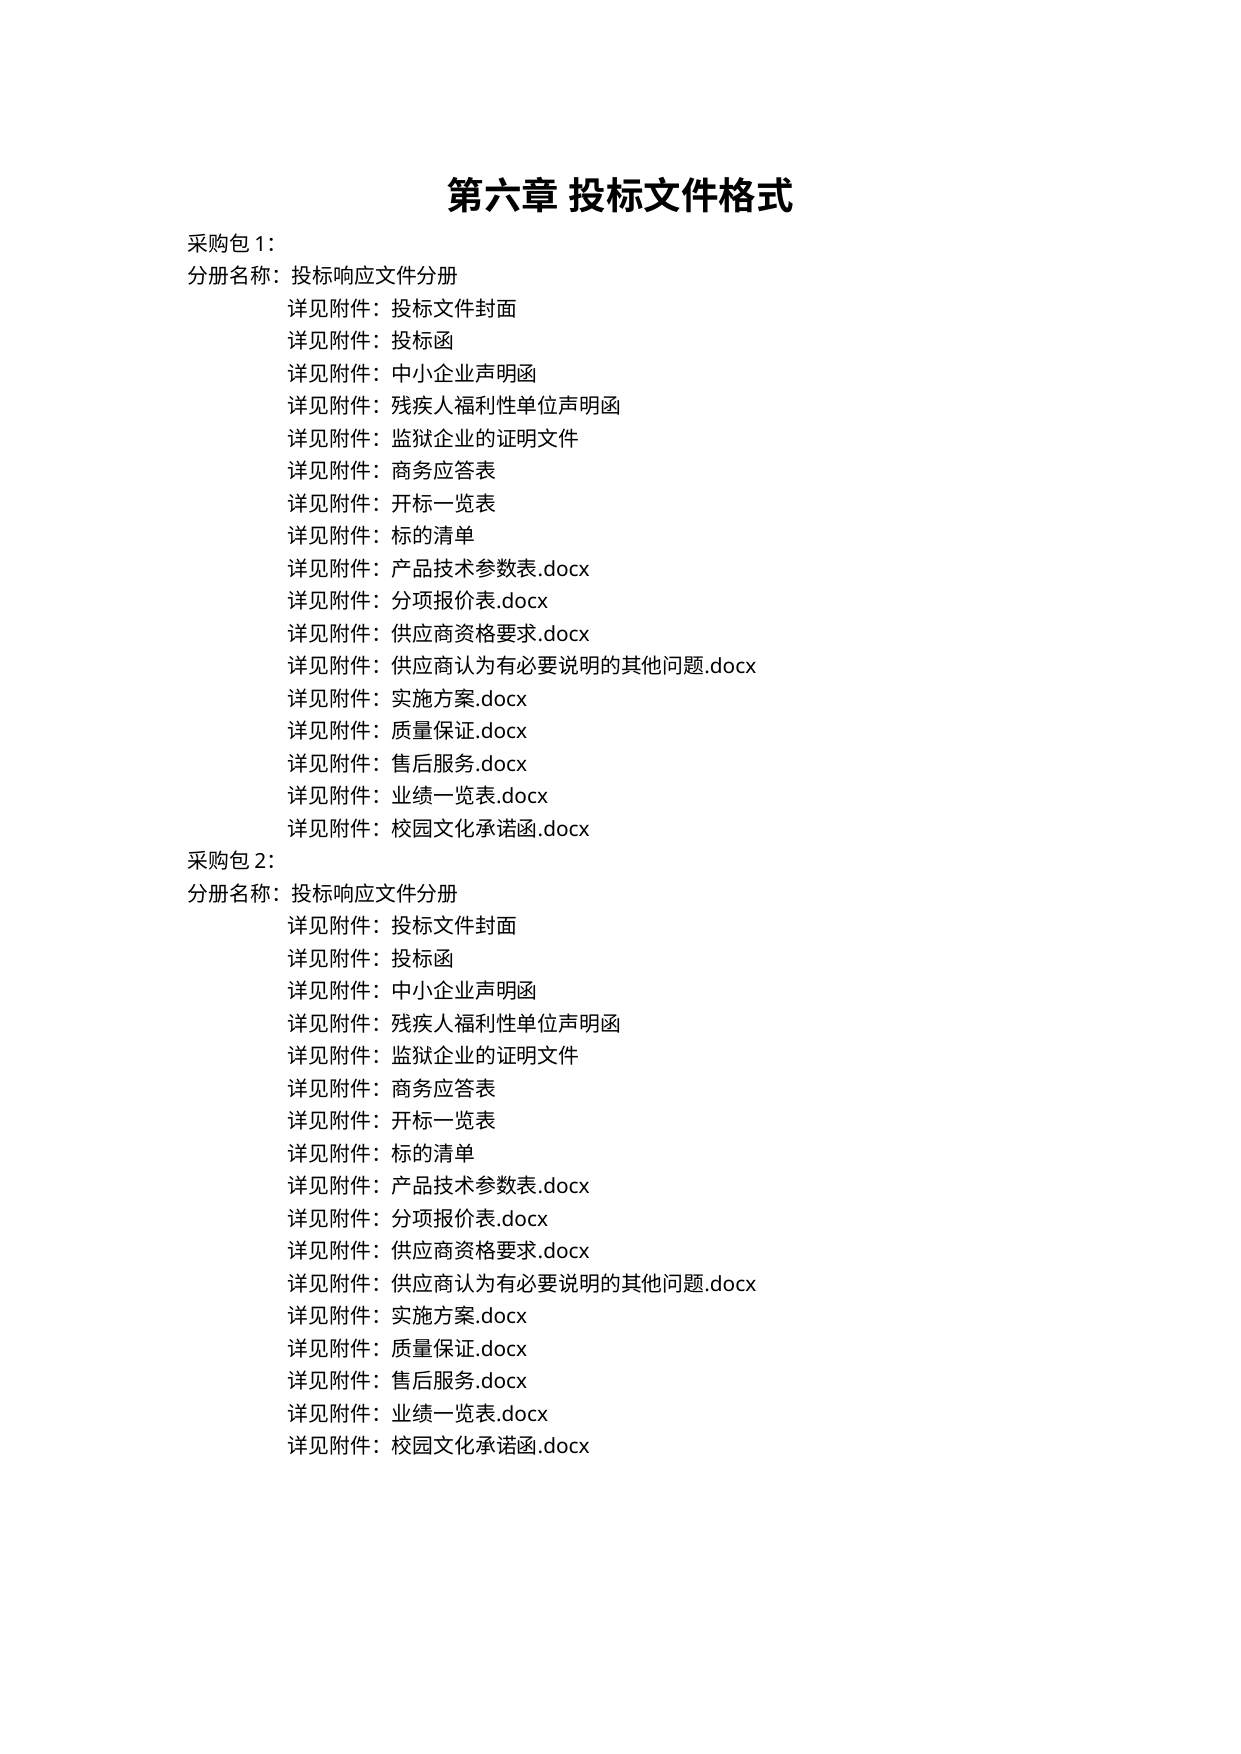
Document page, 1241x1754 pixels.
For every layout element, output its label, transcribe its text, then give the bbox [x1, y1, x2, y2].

text 详见附件：产品技术参数表.docx [187, 552, 1053, 584]
text 详见附件：供应商认为有必要说明的其他问题.docx [187, 649, 1053, 682]
text 分册名称：投标响应文件分册 [187, 877, 1053, 909]
text 详见附件：售后服务.docx [187, 747, 1053, 779]
text 详见附件：质量保证.docx [187, 1332, 1053, 1364]
text 详见附件：开标一览表 [187, 1104, 1053, 1137]
text 详见附件：供应商资格要求.docx [187, 617, 1053, 649]
text 详见附件：质量保证.docx [187, 714, 1053, 747]
text 详见附件：投标文件封面 [187, 292, 1053, 324]
text 详见附件：业绩一览表.docx [187, 779, 1053, 812]
text 详见附件：分项报价表.docx [187, 584, 1053, 617]
text 详见附件：校园文化承诺函.docx [187, 812, 1053, 844]
text 详见附件：实施方案.docx [187, 1299, 1053, 1332]
text 详见附件：投标文件封面 [187, 909, 1053, 942]
text 详见附件：残疾人福利性单位声明函 [187, 1007, 1053, 1039]
text 详见附件：投标函 [187, 324, 1053, 357]
text 详见附件：投标函 [187, 942, 1053, 974]
text 采购包1： [187, 227, 1053, 259]
text 分册名称：投标响应文件分册 [187, 259, 1053, 292]
text 详见附件：供应商认为有必要说明的其他问题.docx [187, 1267, 1053, 1299]
text 详见附件：产品技术参数表.docx [187, 1169, 1053, 1202]
text 详见附件：业绩一览表.docx [187, 1397, 1053, 1429]
text 详见附件：标的清单 [187, 1137, 1053, 1169]
text 详见附件：残疾人福利性单位声明函 [187, 389, 1053, 422]
text 详见附件：监狱企业的证明文件 [187, 422, 1053, 454]
text 详见附件：开标一览表 [187, 487, 1053, 519]
text 第六章 投标文件格式 [187, 162, 1053, 227]
text 详见附件：商务应答表 [187, 454, 1053, 487]
text 详见附件：标的清单 [187, 519, 1053, 552]
text 详见附件：实施方案.docx [187, 682, 1053, 714]
text 详见附件：分项报价表.docx [187, 1202, 1053, 1234]
text 采购包2： [187, 844, 1053, 877]
text 详见附件：校园文化承诺函.docx [187, 1429, 1053, 1462]
text 详见附件：售后服务.docx [187, 1364, 1053, 1397]
text 详见附件：中小企业声明函 [187, 357, 1053, 389]
text 详见附件：商务应答表 [187, 1072, 1053, 1104]
text 详见附件：中小企业声明函 [187, 974, 1053, 1007]
text 详见附件：供应商资格要求.docx [187, 1234, 1053, 1267]
text 详见附件：监狱企业的证明文件 [187, 1039, 1053, 1072]
